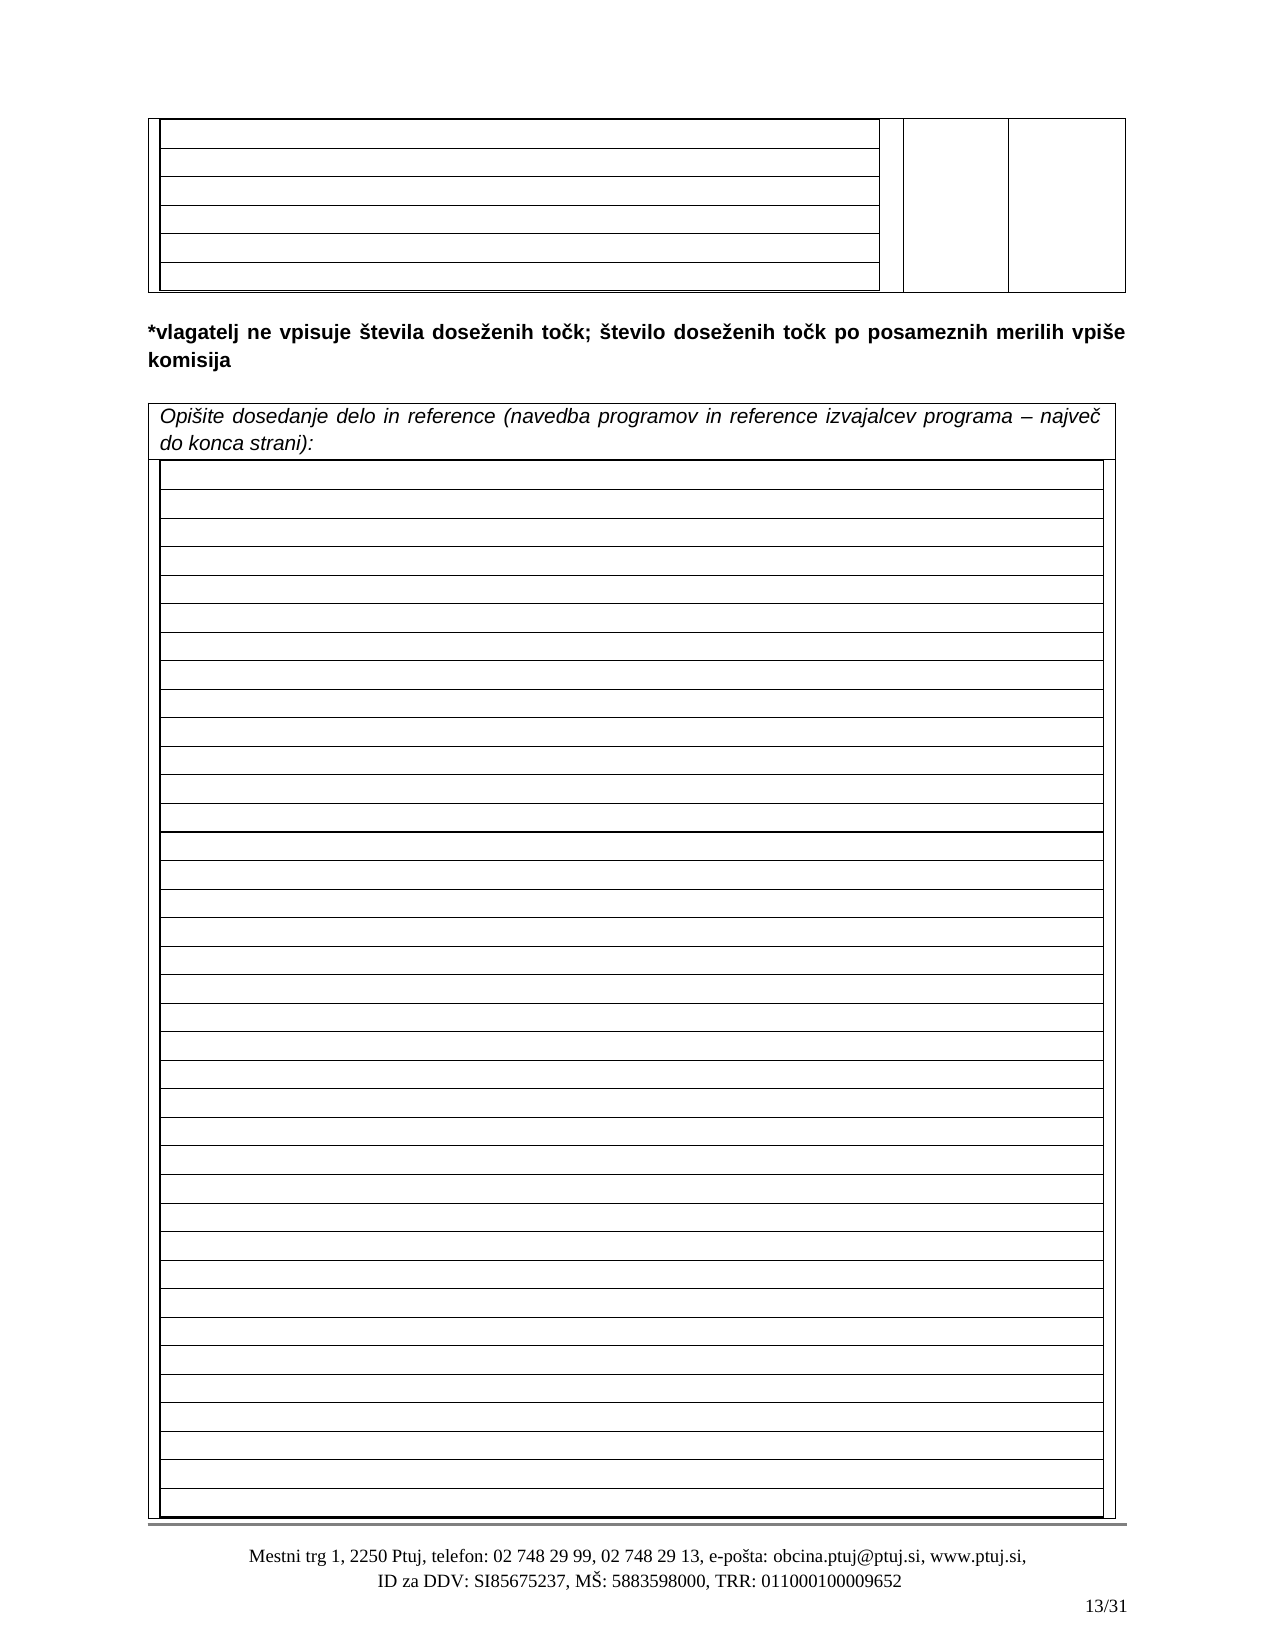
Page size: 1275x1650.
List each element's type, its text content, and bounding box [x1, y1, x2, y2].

table_cell [161, 461, 1103, 489]
table_cell [161, 1432, 1103, 1459]
table_cell [161, 604, 1103, 632]
table_cell [161, 1118, 1103, 1145]
table_cell [161, 975, 1103, 1003]
table_cell [161, 547, 1103, 575]
table_cell [1104, 460, 1115, 1517]
table_cell [161, 1346, 1103, 1374]
table_cell [904, 119, 1008, 292]
table_cell [161, 1460, 1103, 1488]
table_cell [161, 947, 1103, 974]
table_cell [161, 804, 1103, 831]
table_cell [161, 918, 1103, 946]
table_cell [161, 718, 1103, 746]
table_cell [161, 861, 1103, 889]
table_cell [161, 833, 1103, 860]
table_cell [161, 1261, 1103, 1288]
table_cell [161, 747, 1103, 774]
table_cell [161, 1089, 1103, 1117]
table_cell [161, 490, 1103, 518]
table_cell [161, 1004, 1103, 1031]
text *vlagatelj ne vpisuje števila doseženih točk; število doseženih točk po posameznih merilih vpiše komisija [148, 320, 1127, 372]
table_cell [161, 633, 1103, 660]
table_cell [161, 1032, 1103, 1060]
table_cell [161, 690, 1103, 717]
table_cell [161, 1175, 1103, 1203]
table_cell [149, 460, 159, 1517]
table_cell [161, 1232, 1103, 1260]
table_header Opišite dosedanje delo in reference (navedba programov in reference izvajalcev programa – največ do konca strani): [149, 404, 1115, 459]
table_cell [161, 890, 1103, 917]
table_cell [161, 1403, 1103, 1431]
table_cell [161, 1489, 1103, 1516]
table_cell [161, 1318, 1103, 1345]
table_cell [161, 1061, 1103, 1088]
table_cell [161, 1146, 1103, 1174]
table_cell [149, 119, 903, 292]
table_cell [161, 576, 1103, 603]
table_cell [161, 1375, 1103, 1402]
table_cell [161, 1204, 1103, 1231]
table_cell [161, 661, 1103, 689]
table_cell [161, 1289, 1103, 1317]
table_cell [161, 775, 1103, 803]
table_cell [161, 519, 1103, 546]
table_cell [1009, 119, 1125, 292]
